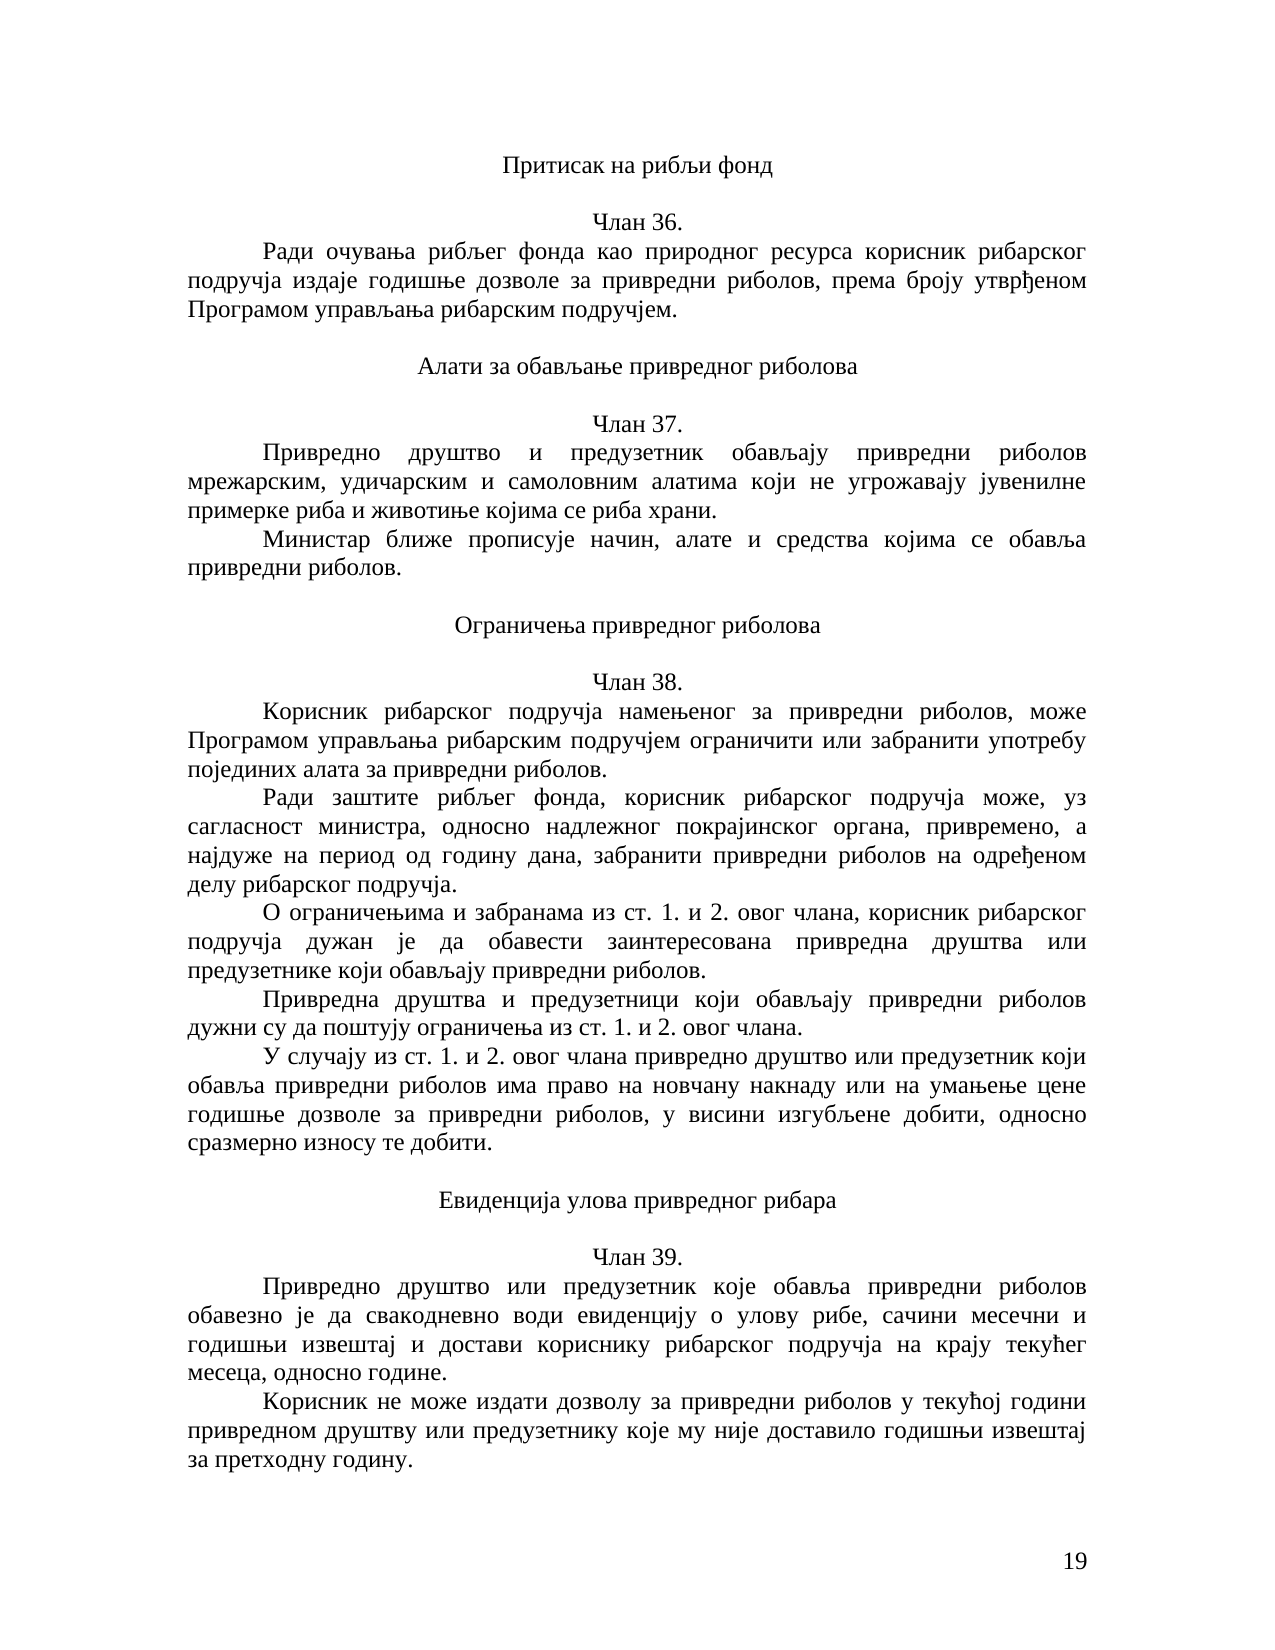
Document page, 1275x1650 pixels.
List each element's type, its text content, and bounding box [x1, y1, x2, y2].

text Корисник не може издати дозволу за привредни риболов у текућој години привредном друштву или предузетнику које му није доставило годишњи извештај за претходну годину. [187, 1386, 1087, 1472]
text Ради очувања рибљег фонда као природног ресурса корисник рибарског подручја издаје годишње дозволе за привредни риболов, према броју утврђеном Програмом управљања рибарским подручјем. [187, 236, 1087, 322]
text Члан 39. [187, 1242, 1087, 1271]
text Алати за обављање привредног риболова [187, 351, 1087, 380]
text У случају из ст. 1. и 2. овог члана привредно друштво или предузетник који обавља привредни риболов има право на новчану накнаду или на умањење цене годишње дозволе за привредни риболов, у висини изгубљене добити, односно сразмерно износу те добити. [187, 1041, 1087, 1156]
text Привредна друштва и предузетници који обављају привредни риболов дужни су да поштују ограничења из ст. 1. и 2. овог члана. [187, 984, 1087, 1041]
text Министар ближе прописује начин, алате и средства којима се обавља привредни риболов. [187, 524, 1087, 581]
text Евиденција улова привредног рибара [187, 1185, 1087, 1214]
text Ради заштите рибљег фонда, корисник рибарског подручја може, уз сагласност министра, односно надлежног покрајинског органа, привремено, а најдуже на период од годину дана, забранити привредни риболов на одређеном делу рибарског подручја. [187, 782, 1087, 897]
text Корисник рибарског подручја намењеног за привредни риболов, може Програмом управљања рибарским подручјем ограничити или забранити употребу појединих алата за привредни риболов. [187, 696, 1087, 782]
text Члан 37. [187, 409, 1087, 437]
text Члан 38. [187, 667, 1087, 696]
text O ограничењима и забранама из ст. 1. и 2. овог члана, корисник рибарског подручја дужан је да обавести заинтересована привредна друштва или предузетнике који обављају привредни риболов. [187, 897, 1087, 984]
text Ограничења привредног риболова [187, 610, 1087, 639]
text Привредно друштво и предузетник обављају привредни риболов мрежарским, удичарским и самоловним алатима који не угрожавају јувенилне примерке риба и животиње којима се риба храни. [187, 437, 1087, 524]
text Притисак на рибљи фонд [187, 150, 1087, 179]
text Привредно друштво или предузетник које обавља привредни риболов обавезно је да свакодневно води евиденцију о улову рибе, сачини месечни и годишњи извештај и достави кориснику рибарског подручја на крају текућег месеца, односно године. [187, 1271, 1087, 1386]
text Члан 36. [187, 207, 1087, 236]
